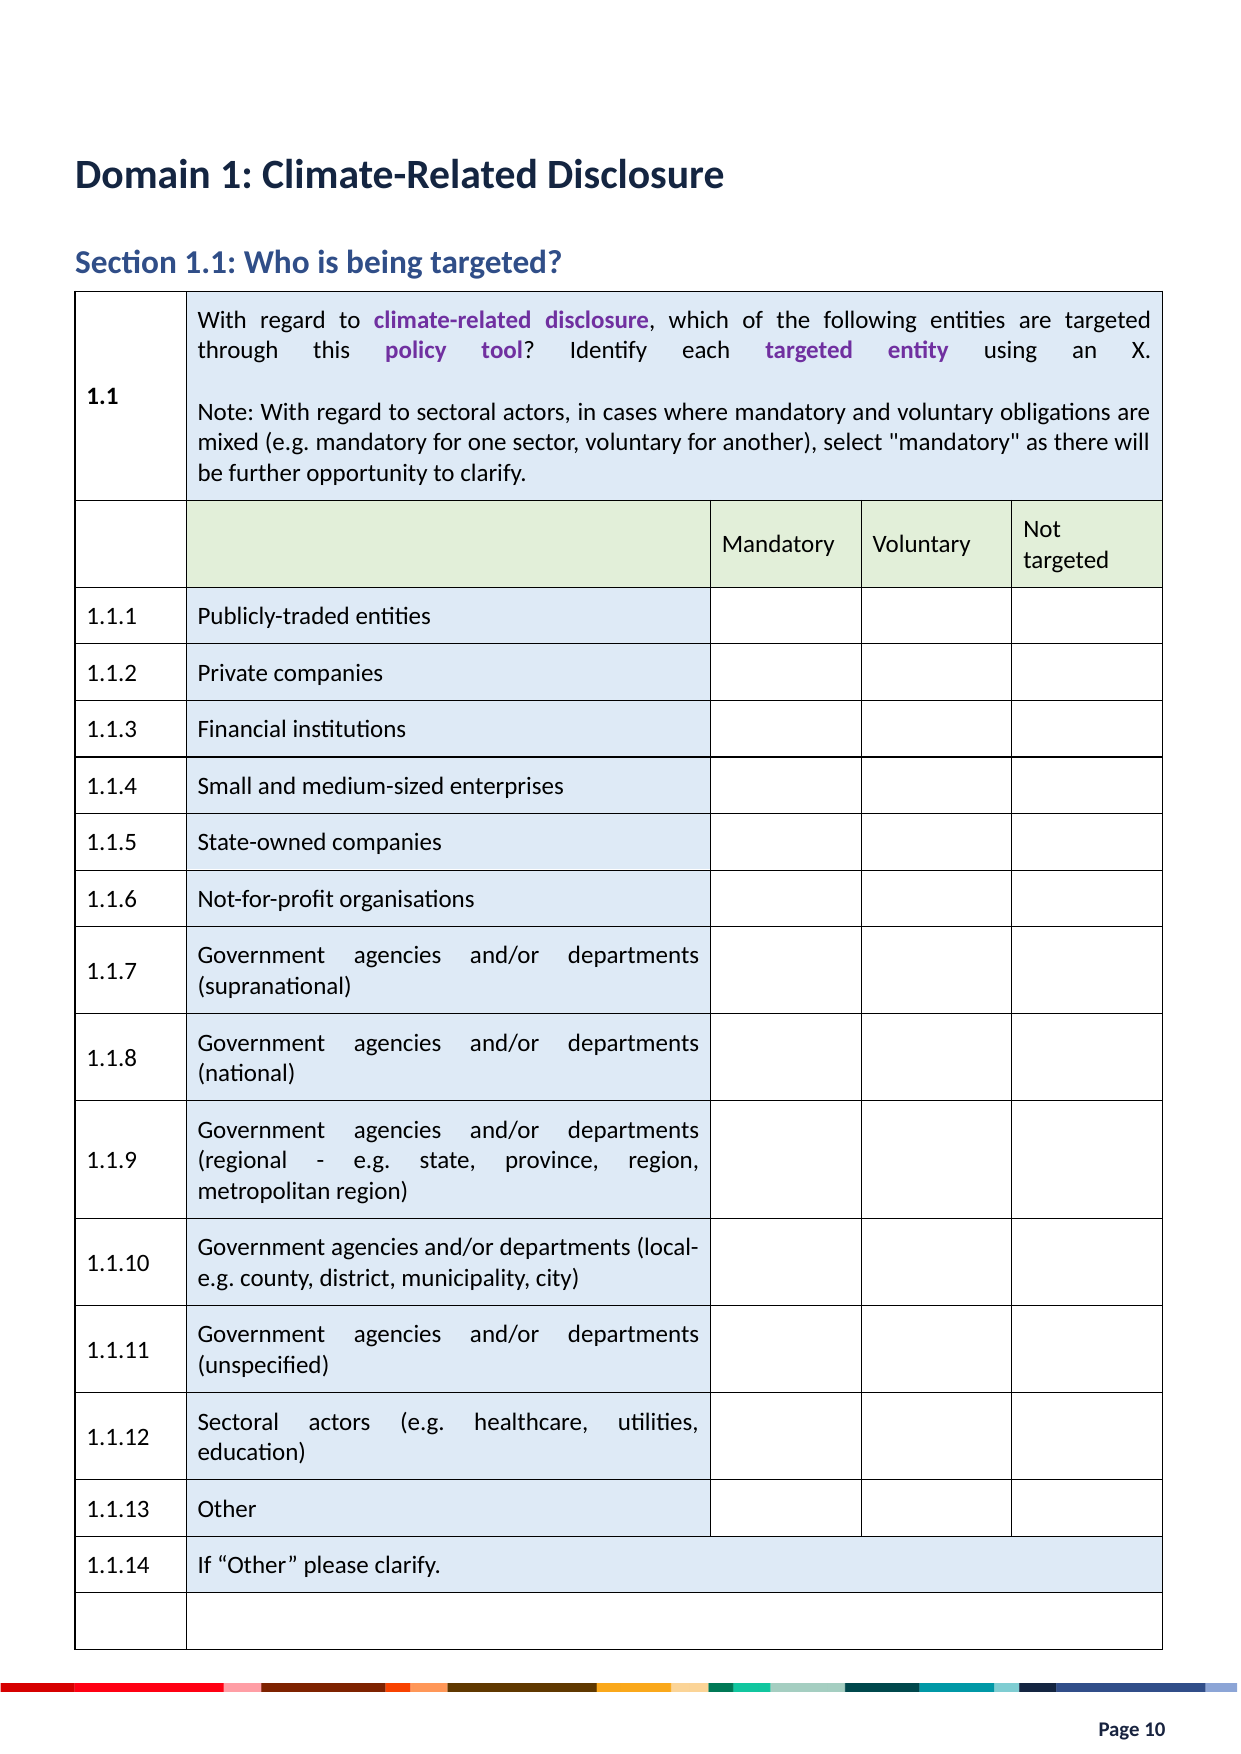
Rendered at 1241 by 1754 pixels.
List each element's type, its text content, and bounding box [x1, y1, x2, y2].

table_cell [1012, 1219, 1162, 1305]
table_cell 1.1.2 [76, 644, 186, 700]
table_cell Government agencies and/or departments (national) [187, 1014, 710, 1100]
table_cell [711, 1306, 861, 1392]
table_cell [862, 1393, 1011, 1479]
table_cell [711, 1219, 861, 1305]
picture [0, 1683, 1236, 1692]
table_cell [862, 1101, 1011, 1218]
table_cell [1012, 1480, 1162, 1536]
table_cell 1.1.14 [76, 1537, 186, 1592]
table_cell [1012, 1014, 1162, 1100]
table_cell Other [187, 1480, 710, 1536]
table_cell [711, 1480, 861, 1536]
table_cell 1.1.9 [76, 1101, 186, 1218]
table_cell [711, 701, 861, 756]
table_cell [711, 1014, 861, 1100]
table_cell 1.1.12 [76, 1393, 186, 1479]
table_cell 1.1.3 [76, 701, 186, 756]
table_cell [862, 701, 1011, 756]
table_cell Government agencies and/or departments (unspecified) [187, 1306, 710, 1392]
table_cell Government agencies and/or departments (local-e.g. county, district, municipality, city) [187, 1219, 710, 1305]
table_cell [711, 1393, 861, 1479]
table_cell Not-for-profit organisations [187, 871, 710, 926]
table_cell [862, 1306, 1011, 1392]
table_cell Government agencies and/or departments (regional - e.g. state, province, region, metropolitan region) [187, 1101, 710, 1218]
table_cell [862, 1480, 1011, 1536]
table_cell [1012, 701, 1162, 756]
table_cell [711, 927, 861, 1013]
table_cell 1.1.6 [76, 871, 186, 926]
table_cell [711, 758, 861, 813]
table_cell [76, 1593, 186, 1649]
table_header 1.1 [76, 292, 186, 500]
subtitle Section 1.1: Who is being targeted? [75, 241, 1165, 282]
table_cell 1.1.4 [76, 758, 186, 813]
table_cell [1012, 871, 1162, 926]
table_cell [1012, 814, 1162, 869]
table_cell [862, 644, 1011, 700]
table_cell If “Other” please clarify. [187, 1537, 1162, 1592]
table_cell [862, 758, 1011, 813]
table_cell [711, 588, 861, 643]
table_cell [862, 927, 1011, 1013]
table_header With regard to climate-related disclosure, which of the following entities are targeted through this policy tool? Identify each targeted entity using an X. Note: With regard to sectoral actors, in cases where mandatory and voluntary obligations are mixed (e.g. mandatory for one sector, voluntary for another), select "mandatory" as there will be further opportunity to clarify. [187, 292, 1162, 500]
table_cell [711, 814, 861, 869]
table_cell [187, 1593, 1162, 1649]
table_cell [1012, 1393, 1162, 1479]
table_cell Not targeted [1012, 501, 1162, 587]
table_cell [711, 1101, 861, 1218]
table_cell State-owned companies [187, 814, 710, 869]
table_cell Government agencies and/or departments (supranational) [187, 927, 710, 1013]
table_cell Publicly-traded entities [187, 588, 710, 643]
table_cell [862, 871, 1011, 926]
table_cell 1.1.1 [76, 588, 186, 643]
table_cell Financial institutions [187, 701, 710, 756]
table_cell [1012, 1101, 1162, 1218]
table_cell [1012, 1306, 1162, 1392]
table_cell Private companies [187, 644, 710, 700]
table_cell [1012, 758, 1162, 813]
table_cell [862, 588, 1011, 643]
table_cell [711, 644, 861, 700]
table_cell [187, 501, 710, 587]
table_cell 1.1.11 [76, 1306, 186, 1392]
table_cell [1012, 927, 1162, 1013]
table_cell [862, 1014, 1011, 1100]
table_cell Voluntary [862, 501, 1011, 587]
table_cell 1.1.10 [76, 1219, 186, 1305]
table_cell 1.1.8 [76, 1014, 186, 1100]
table_cell [1012, 644, 1162, 700]
table_cell 1.1.5 [76, 814, 186, 869]
subtitle Domain 1: Climate-Related Disclosure [75, 148, 1165, 199]
table_cell Sectoral actors (e.g. healthcare, utilities, education) [187, 1393, 710, 1479]
table_cell 1.1.7 [76, 927, 186, 1013]
table_cell Mandatory [711, 501, 861, 587]
table_cell [862, 1219, 1011, 1305]
table_cell Small and medium-sized enterprises [187, 758, 710, 813]
table_cell [862, 814, 1011, 869]
table_cell 1.1.13 [76, 1480, 186, 1536]
table_cell [76, 501, 186, 587]
table_cell [1012, 588, 1162, 643]
table_cell [711, 871, 861, 926]
